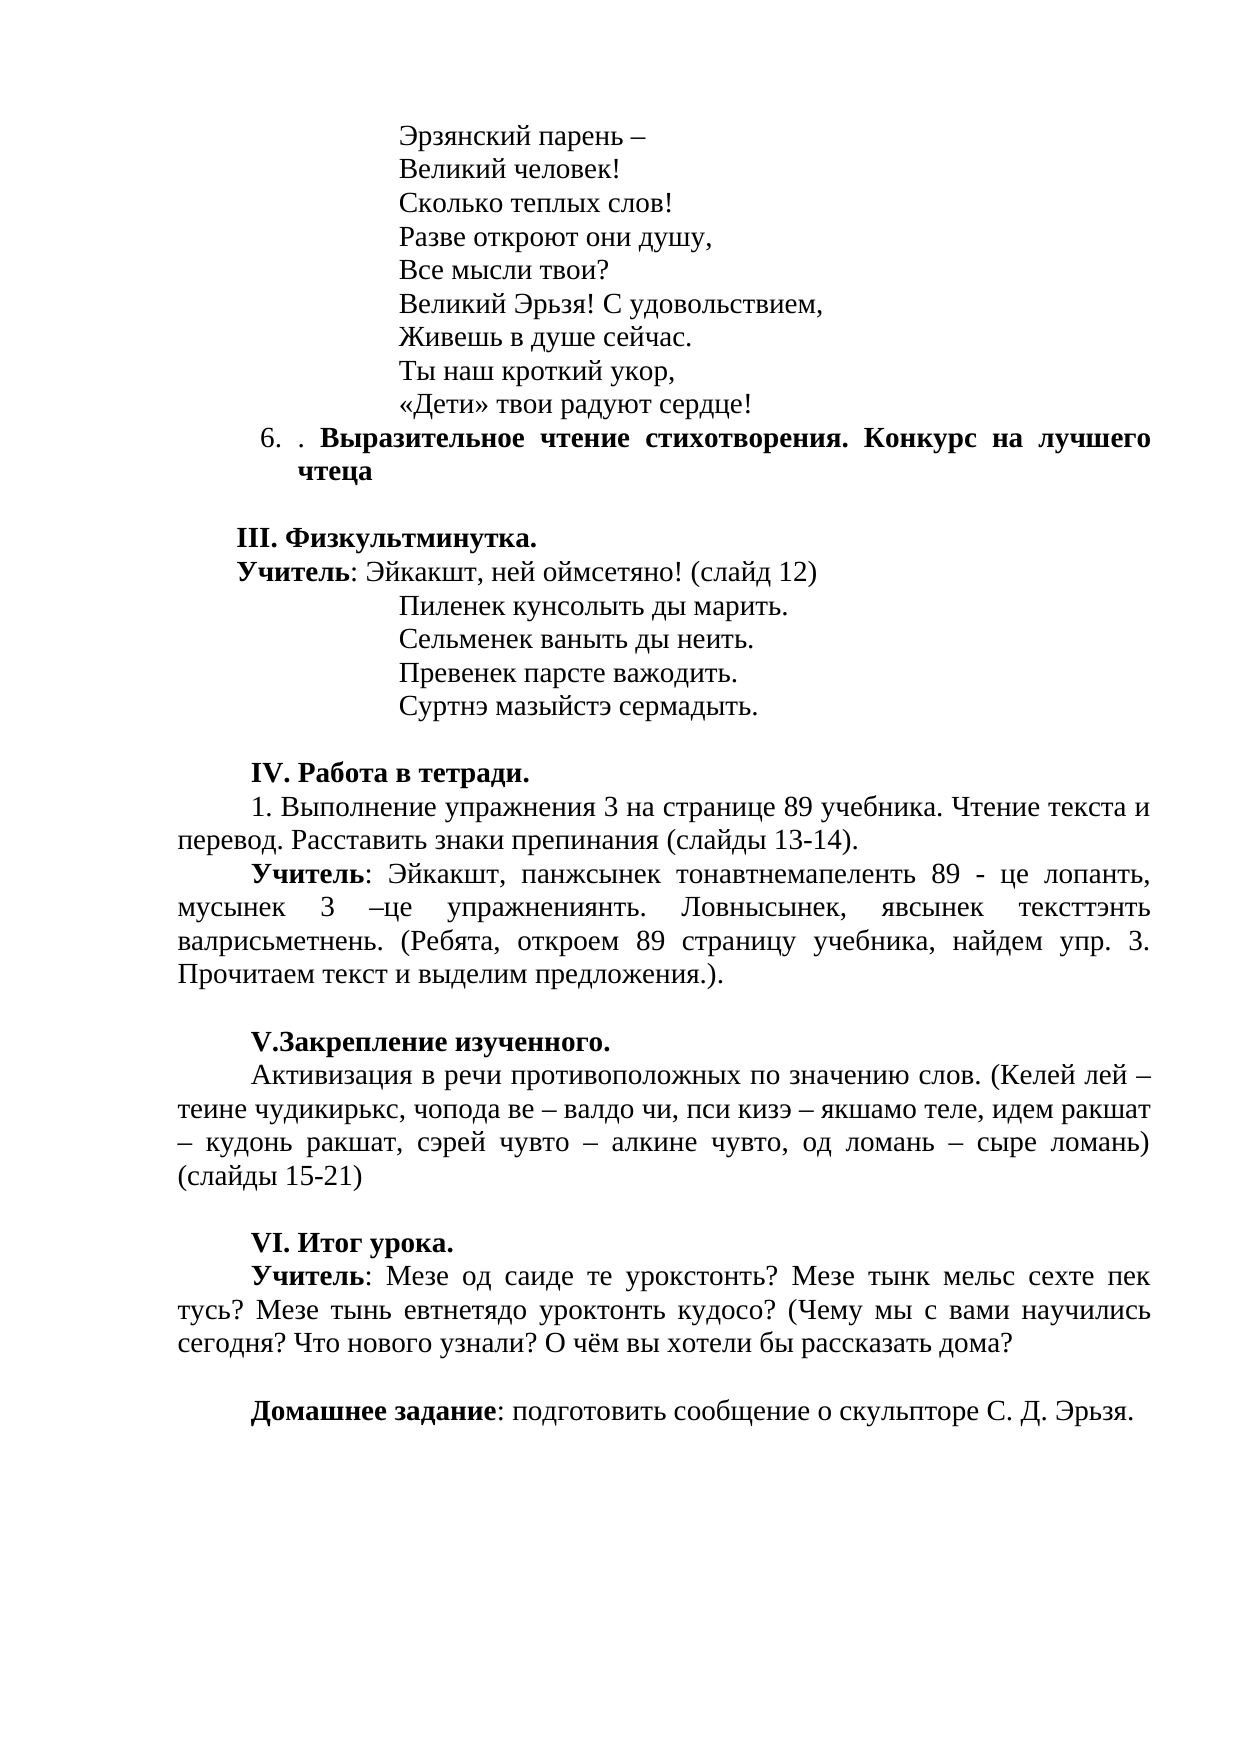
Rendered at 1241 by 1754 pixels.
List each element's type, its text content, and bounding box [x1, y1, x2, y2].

text Все мысли твои? [398, 252, 1152, 286]
text Разве откроют они душу, [398, 219, 1152, 252]
text Великий Эрьзя! С удовольствием, [398, 286, 1152, 319]
text Учитель: Эйкакшт, ней оймсетяно! (слайд 12) [177, 554, 1152, 588]
text Превенек парсте важодить. [398, 655, 1152, 688]
text Сельменек ваныть ды неить. [398, 621, 1152, 655]
text Эрзянский парень – [398, 118, 1152, 152]
text V.Закрепление изученного. [177, 1024, 1152, 1057]
text IV. Работа в тетради. [177, 755, 1152, 789]
text «Дети» твои радуют сердце! [398, 386, 1152, 420]
text Ты наш кроткий укор, [398, 353, 1152, 386]
text III. Физкультминутка. [177, 521, 1152, 554]
text Учитель: Эйкакшт, панжсынек тонавтнемапеленть 89 - це лопанть, мусынек 3 –це упражнениянть. Ловнысынек, явсынек тексттэнть валрисьметнень. (Ребята, откроем 89 страницу учебника, найдем упр. 3. Прочитаем текст и выделим предложения.). [177, 856, 1152, 990]
text VI. Итог урока. [177, 1225, 1152, 1258]
text Домашнее задание: подготовить сообщение о скульпторе С. Д. Эрьзя. [177, 1393, 1152, 1426]
text Живешь в душе сейчас. [398, 319, 1152, 353]
text Учитель: Мезе од саиде те урокстонть? Мезе тынк мельс сехте пек тусь? Мезе тынь евтнетядо уроктонть кудосо? (Чему мы с вами научились сегодня? Что нового узнали? О чём вы хотели бы рассказать дома? [177, 1258, 1152, 1359]
text Великий человек! [398, 152, 1152, 185]
list . Выразительное чтение стихотворения. Конкурс на лучшего чтеца [260, 420, 1152, 487]
text Пиленек кунсолыть ды марить. [398, 588, 1152, 621]
text 1. Выполнение упражнения 3 на странице 89 учебника. Чтение текста и перевод. Расставить знаки препинания (слайды 13-14). [177, 789, 1152, 856]
text Суртнэ мазыйстэ сермадыть. [398, 688, 1152, 722]
text Сколько теплых слов! [398, 185, 1152, 219]
text Активизация в речи противоположных по значению слов. (Келей лей – теине чудикирькс, чопода ве – валдо чи, пси кизэ – якшамо теле, идем ракшат – кудонь ракшат, сэрей чувто – алкине чувто, од ломань – сыре ломань) (слайды 15-21) [177, 1057, 1152, 1191]
